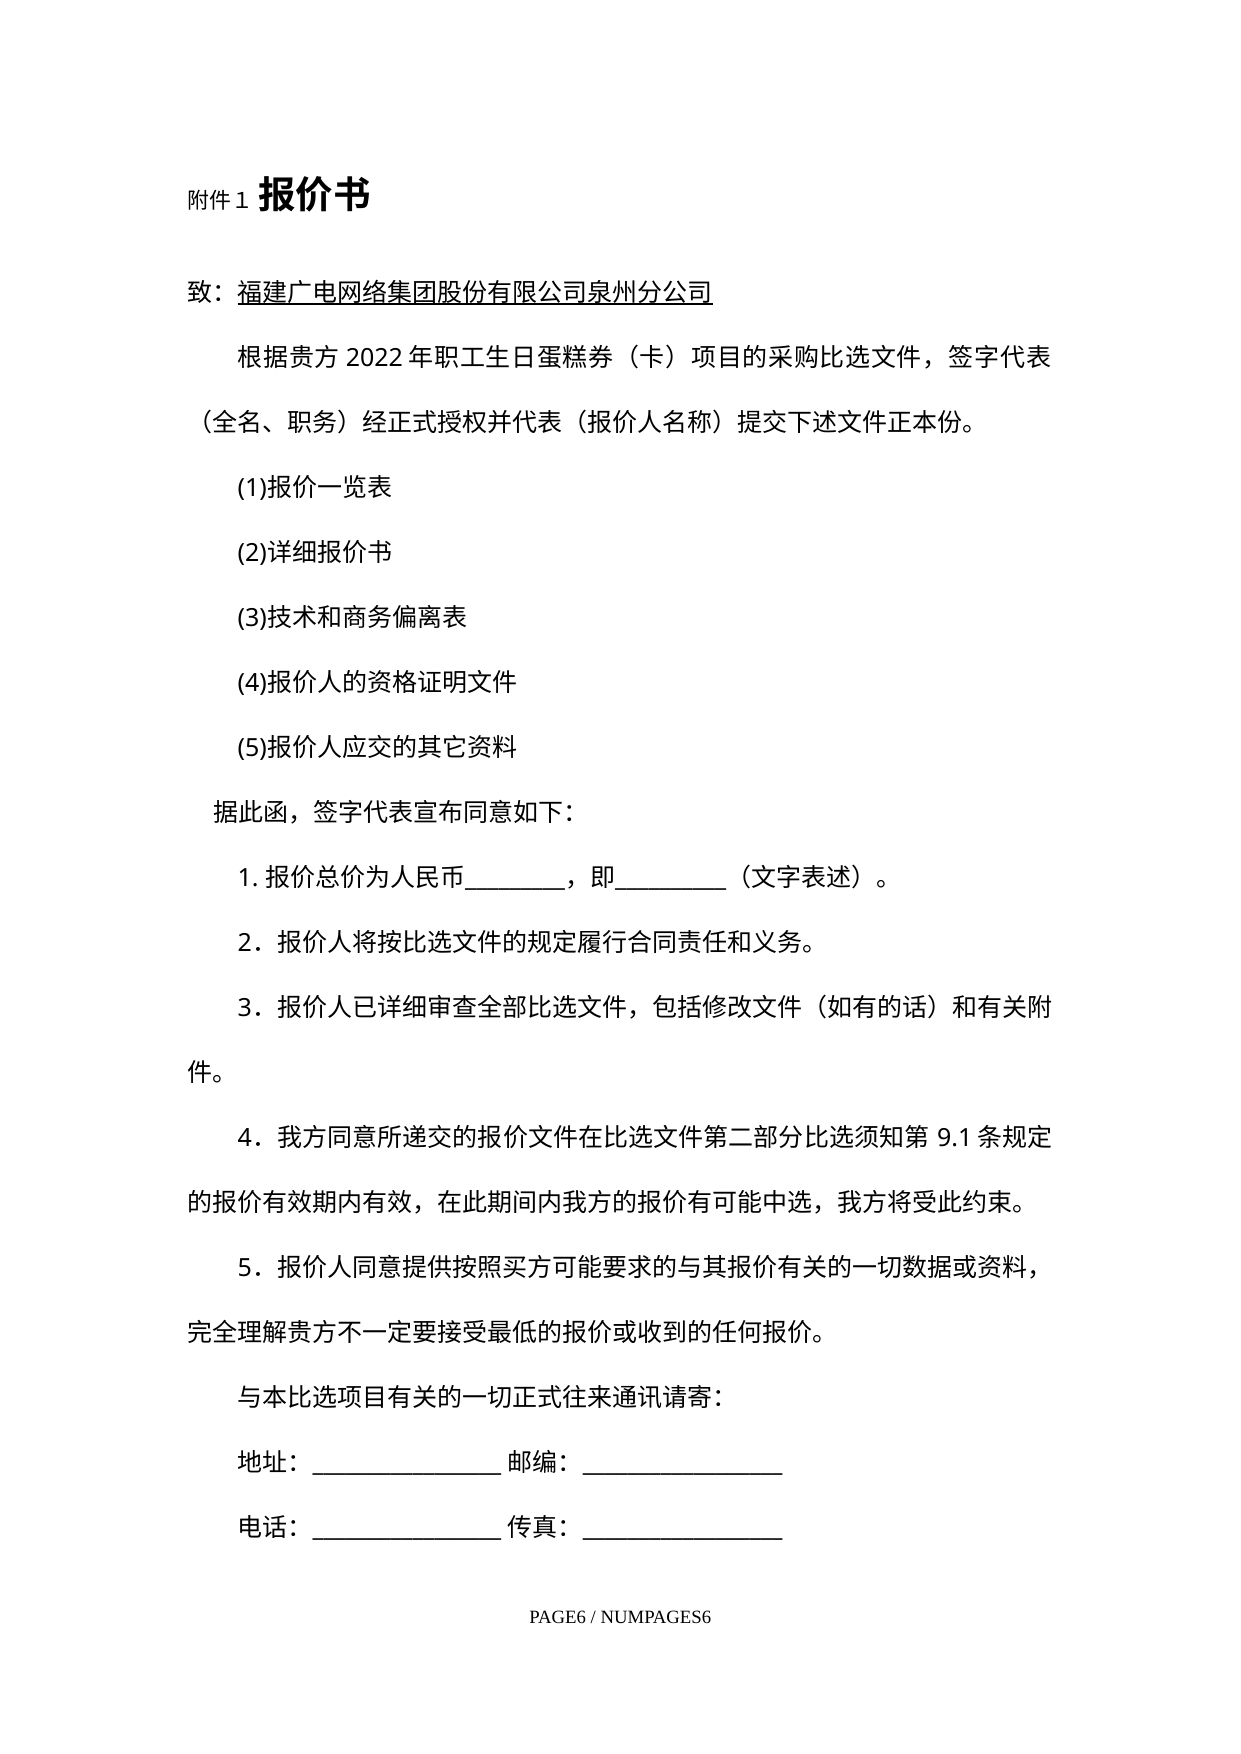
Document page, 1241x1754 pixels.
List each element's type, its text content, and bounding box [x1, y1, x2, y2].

text 4．我方同意所递交的报价文件在比选文件第二部分比选须知第9.1条规定的报价有效期内有效，在此期间内我方的报价有可能中选，我方将受此约束。 [187, 1103, 1053, 1233]
text 根据贵方2022年职工生日蛋糕券（卡）项目的采购比选文件，签字代表（全名、职务）经正式授权并代表（报价人名称）提交下述文件正本份。 [187, 323, 1053, 453]
text 电话：_________________ 传真：__________________ [187, 1493, 1053, 1558]
text (2)详细报价书 [187, 518, 1053, 583]
text 附件１ 报价书 [187, 160, 1053, 225]
text 3．报价人已详细审查全部比选文件，包括修改文件（如有的话）和有关附件。 [187, 973, 1053, 1103]
text 5．报价人同意提供按照买方可能要求的与其报价有关的一切数据或资料，完全理解贵方不一定要接受最低的报价或收到的任何报价。 [187, 1233, 1053, 1363]
text 地址：_________________ 邮编：__________________ [187, 1428, 1053, 1493]
text (4)报价人的资格证明文件 [187, 648, 1053, 713]
text 据此函，签字代表宣布同意如下： [187, 778, 1053, 843]
text 与本比选项目有关的一切正式往来通讯请寄： [187, 1363, 1053, 1428]
text 1. 报价总价为人民币_________，即__________（文字表述）。 [187, 843, 1053, 908]
text (1)报价一览表 [187, 453, 1053, 518]
text (5)报价人应交的其它资料 [187, 713, 1053, 778]
text 2．报价人将按比选文件的规定履行合同责任和义务。 [187, 908, 1053, 973]
text 致：福建广电网络集团股份有限公司泉州分公司 [187, 258, 1053, 323]
text (3)技术和商务偏离表 [187, 583, 1053, 648]
